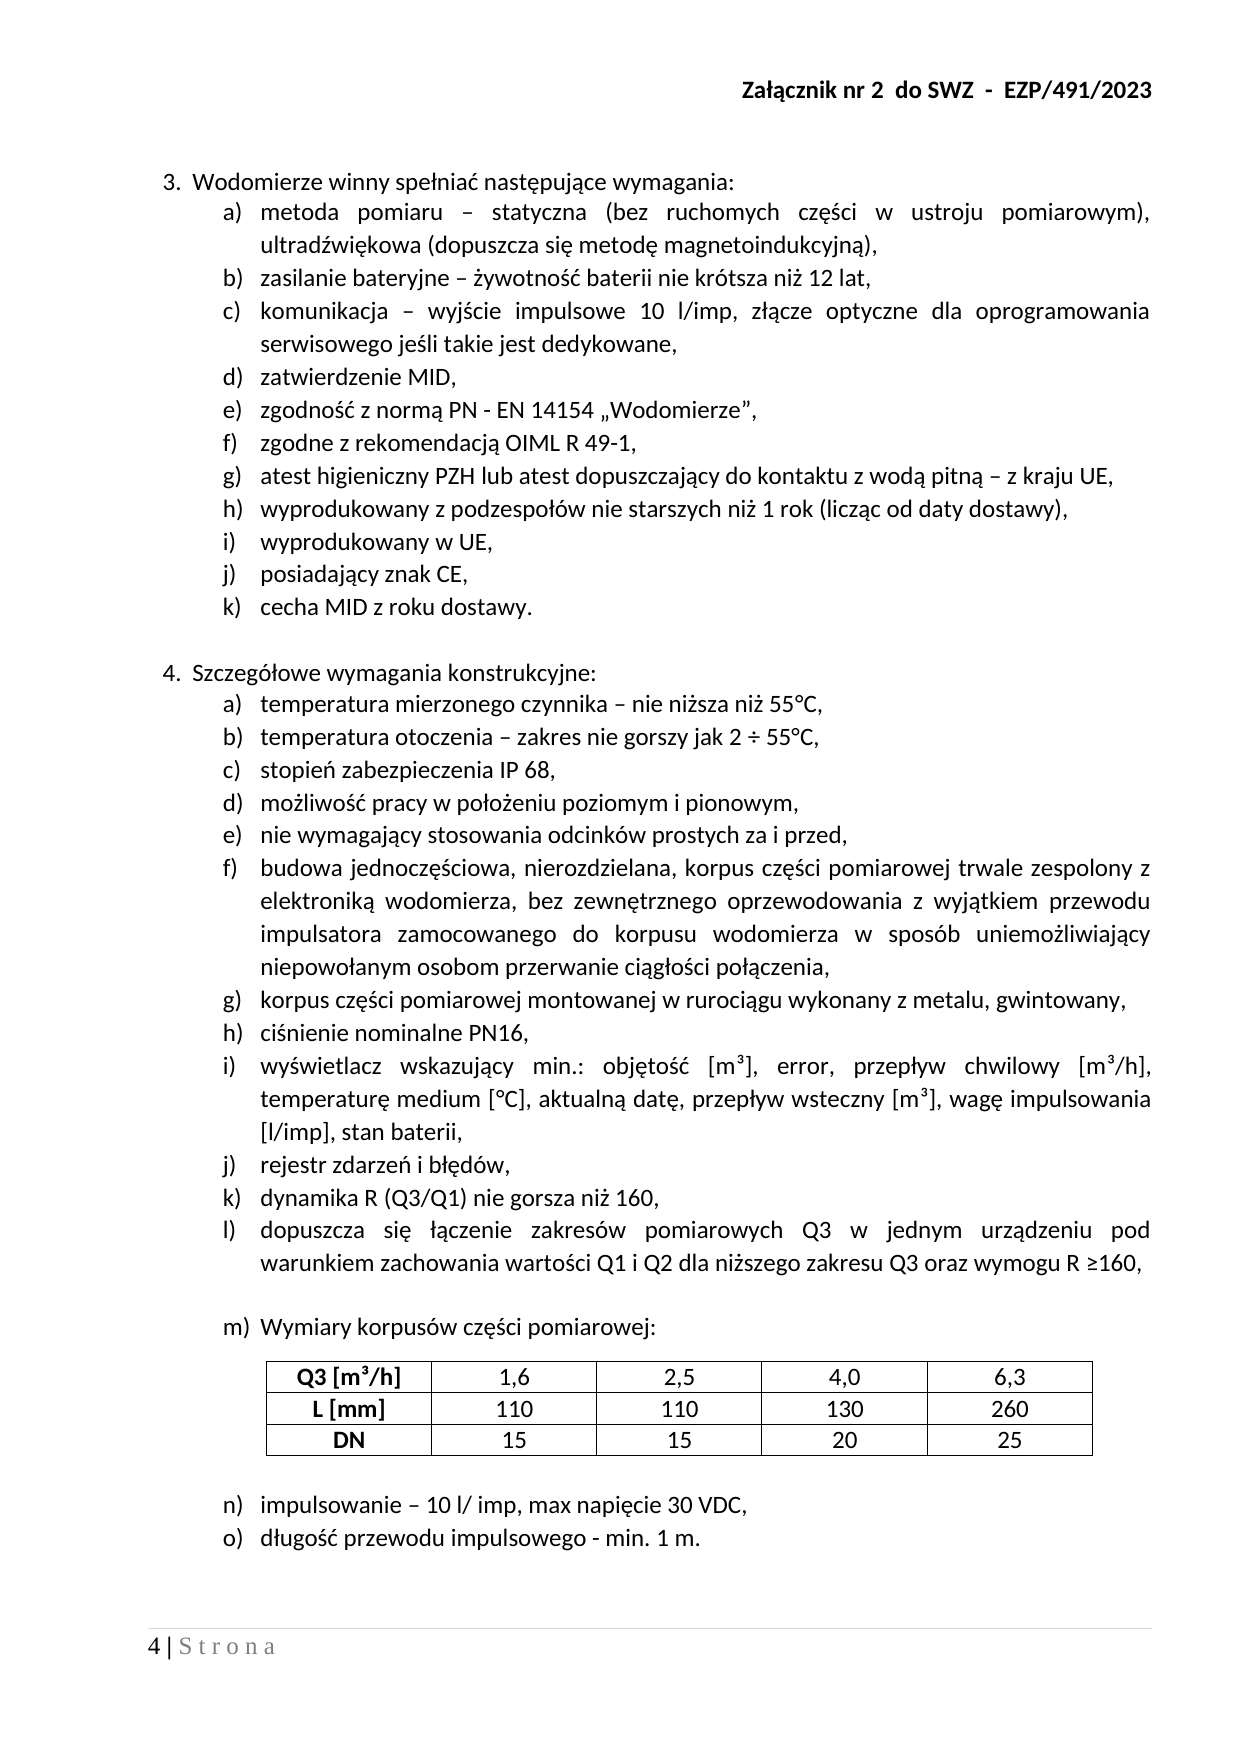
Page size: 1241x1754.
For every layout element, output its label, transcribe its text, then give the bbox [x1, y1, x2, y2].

list impulsowanie – 10 l/ imp, max napięcie 30 VDC, [223, 1489, 1152, 1520]
list rejestr zdarzeń i błędów, [223, 1149, 1152, 1179]
table_header 6,3 [928, 1362, 1092, 1392]
list wyświetlacz wskazujący min.: objętość [m³], error, przepływ chwilowy [m³/h], temperaturę medium [°C], aktualną datę, przepływ wsteczny [m³], wagę impulsowania [l/imp], stan baterii, [223, 1050, 1152, 1146]
list Wymiary korpusów części pomiarowej: [223, 1311, 1152, 1341]
list wyprodukowany w UE, [223, 526, 1152, 556]
table_cell 20 [762, 1425, 927, 1455]
table_header 2,5 [597, 1362, 761, 1392]
list cecha MID z roku dostawy. [223, 592, 1152, 622]
list komunikacja – wyjście impulsowe 10 l/imp, złącze optyczne dla oprogramowania serwisowego jeśli takie jest dedykowane, [223, 295, 1152, 359]
list stopień zabezpieczenia IP 68, [223, 754, 1152, 784]
table_header 1,6 [432, 1362, 596, 1392]
list zgodne z rekomendacją OIML R 49-1, [223, 427, 1152, 457]
table_cell 110 [597, 1393, 761, 1424]
list możliwość pracy w położeniu poziomym i pionowym, [223, 787, 1152, 817]
table_cell 25 [928, 1425, 1092, 1455]
list posiadający znak CE, [223, 559, 1152, 589]
list metoda pomiaru – statyczna (bez ruchomych części w ustroju pomiarowym), ultradźwiękowa (dopuszcza się metodę magnetoindukcyjną), [223, 197, 1152, 260]
list budowa jednoczęściowa, nierozdzielana, korpus części pomiarowej trwale zespolony z elektroniką wodomierza, bez zewnętrznego oprzewodowania z wyjątkiem przewodu impulsatora zamocowanego do korpusu wodomierza w sposób uniemożliwiający niepowołanym osobom przerwanie ciągłości połączenia, [223, 852, 1152, 982]
list atest higieniczny PZH lub atest dopuszczający do kontaktu z wodą pitną – z kraju UE, [223, 460, 1152, 490]
list długość przewodu impulsowego - min. 1 m. [223, 1522, 1152, 1553]
list nie wymagający stosowania odcinków prostych za i przed, [223, 819, 1152, 850]
table_cell 260 [928, 1393, 1092, 1424]
list wyprodukowany z podzespołów nie starszych niż 1 rok (licząc od daty dostawy), [223, 493, 1152, 523]
table_header 4,0 [762, 1362, 927, 1392]
list zatwierdzenie MID, [223, 361, 1152, 392]
list dopuszcza się łączenie zakresów pomiarowych Q3 w jednym urządzeniu pod warunkiem zachowania wartości Q1 i Q2 dla niższego zakresu Q3 oraz wymogu R ≥160, [223, 1214, 1152, 1278]
list temperatura otoczenia – zakres nie gorszy jak 2 ÷ 55°C, [223, 721, 1152, 751]
table_header Q3 [m³/h] [267, 1362, 431, 1392]
table_cell 15 [432, 1425, 596, 1455]
table_cell 15 [597, 1425, 761, 1455]
list temperatura mierzonego czynnika – nie niższa niż 55°C, [223, 688, 1152, 718]
list zasilanie bateryjne – żywotność baterii nie krótsza niż 12 lat, [223, 262, 1152, 293]
list Wodomierze winny spełniać następujące wymagania: [162, 166, 1152, 197]
list Szczegółowe wymagania konstrukcyjne: [162, 657, 1152, 688]
table_cell 130 [762, 1393, 927, 1424]
list dynamika R (Q3/Q1) nie gorsza niż 160, [223, 1182, 1152, 1212]
table_cell DN [267, 1425, 431, 1455]
table_cell 110 [432, 1393, 596, 1424]
list ciśnienie nominalne PN16, [223, 1017, 1152, 1048]
list zgodność z normą PN - EN 14154 „Wodomierze”, [223, 394, 1152, 424]
table_cell L [mm] [267, 1393, 431, 1424]
list korpus części pomiarowej montowanej w rurociągu wykonany z metalu, gwintowany, [223, 984, 1152, 1015]
